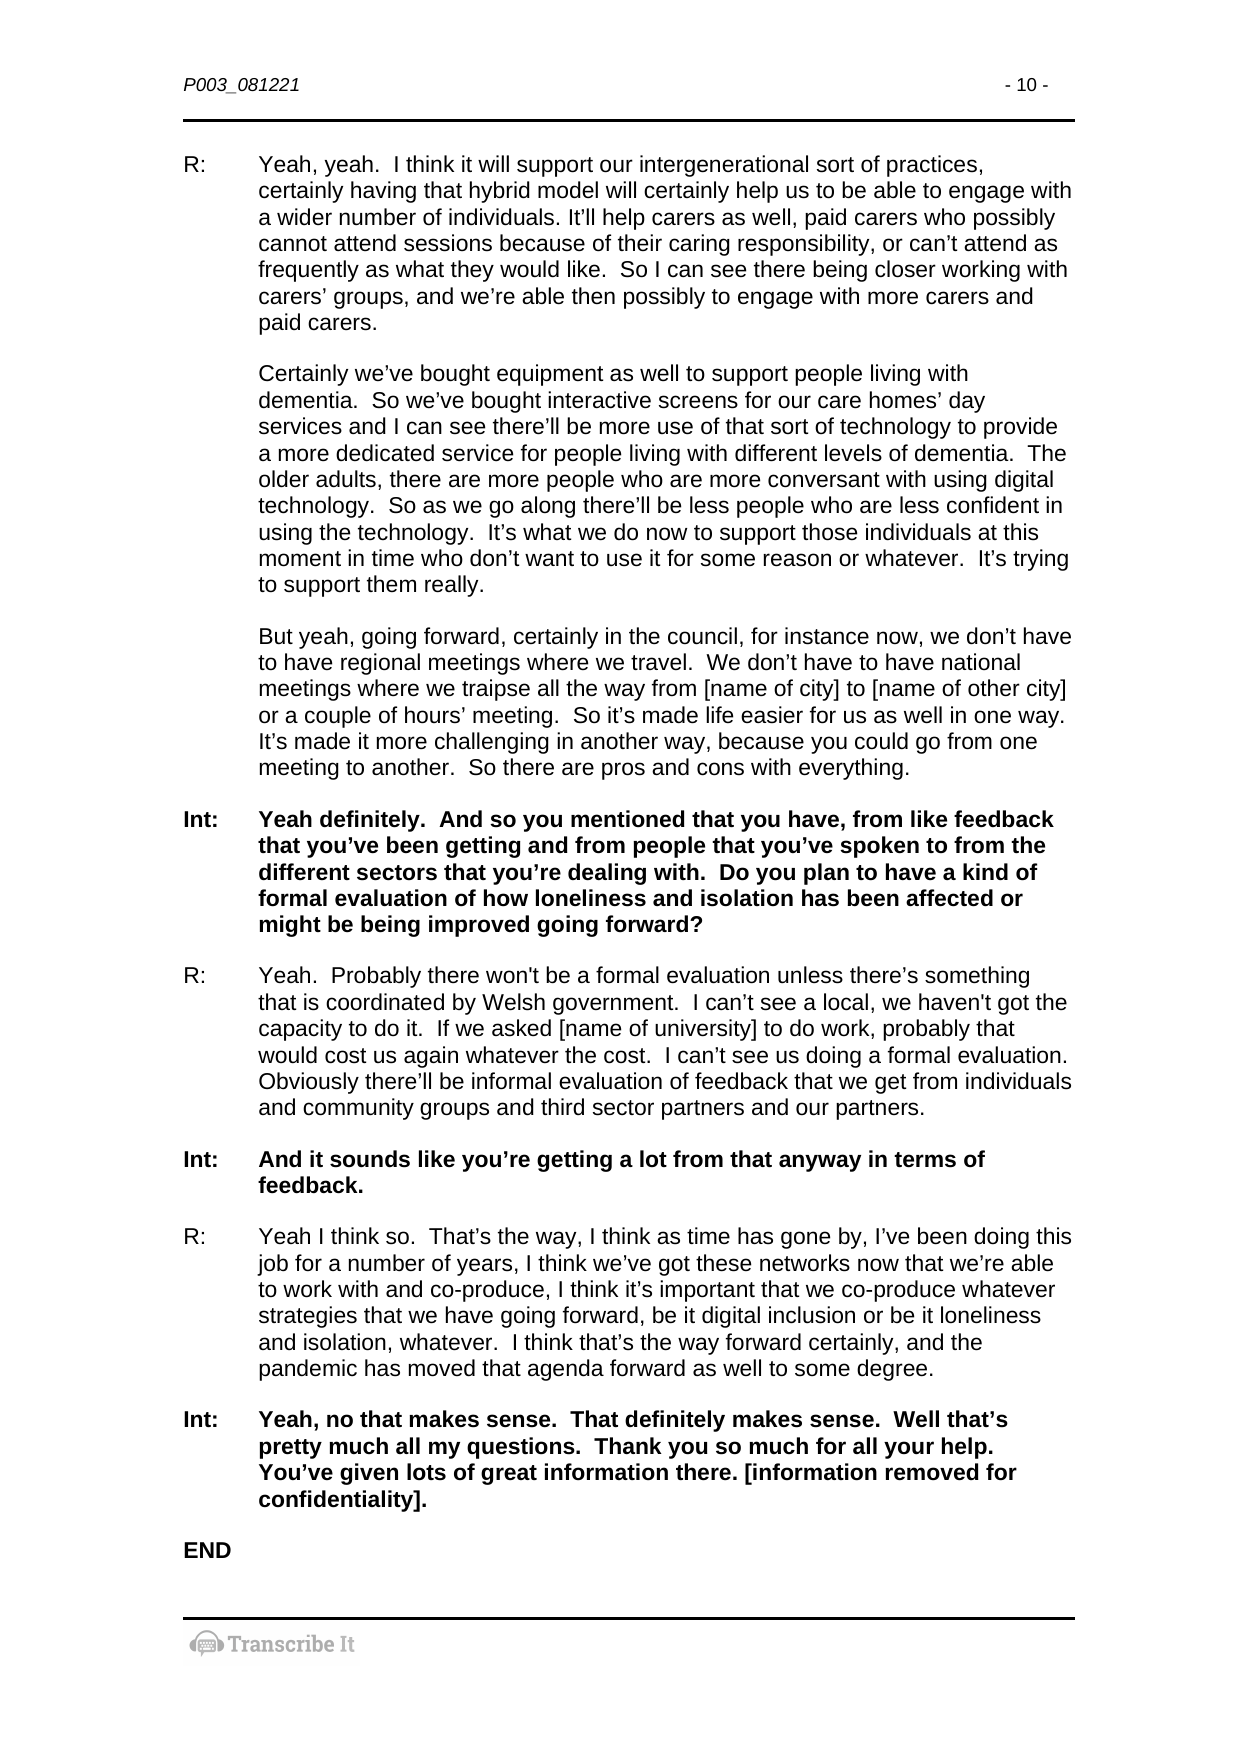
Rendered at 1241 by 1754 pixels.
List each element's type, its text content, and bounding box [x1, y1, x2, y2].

text END [183, 1537, 1075, 1563]
text Int: Yeah, no that makes sense. That definitely makes sense. Well that’s pretty much all my questions. Thank you so much for all your help. You’ve given lots of great information there. [information removed for confidentiality]. [183, 1406, 1075, 1512]
text Int: Yeah definitely. And so you mentioned that you have, from like feedback that you’ve been getting and from people that you’ve spoken to from the different sectors that you’re dealing with. Do you plan to have a kind of formal evaluation of how loneliness and isolation has been affected or might be being improved going forward? [183, 806, 1075, 937]
text But yeah, going forward, certainly in the council, for instance now, we don’t have to have regional meetings where we travel. We don’t have to have national meetings where we traipse all the way from [name of city] to [name of other city] or a couple of hours’ meeting. So it’s made life easier for us as well in one way. It’s made it more challenging in another way, because you could go from one meeting to another. So there are pros and cons with everything. [183, 623, 1075, 781]
text R: Yeah I think so. That’s the way, I think as time has gone by, I’ve been doing this job for a number of years, I think we’ve got these networks now that we’re able to work with and co-produce, I think it’s important that we co-produce whatever strategies that we have going forward, be it digital inclusion or be it loneliness and isolation, whatever. I think that’s the way forward certainly, and the pandemic has moved that agenda forward as well to some degree. [183, 1223, 1075, 1381]
text Certainly we’ve bought equipment as well to support people living with dementia. So we’ve bought interactive screens for our care homes’ day services and I can see there’ll be more use of that sort of technology to provide a more dedicated service for people living with different levels of dementia. The older adults, there are more people who are more conversant with using digital technology. So as we go along there’ll be less people who are less confident in using the technology. It’s what we do now to support those individuals at this moment in time who don’t want to use it for some reason or whatever. It’s trying to support them really. [183, 360, 1075, 598]
text R: Yeah. Probably there won't be a formal evaluation unless there’s something that is coordinated by Welsh government. I can’t see a local, we haven't got the capacity to do it. If we asked [name of university] to do work, probably that would cost us again whatever the cost. I can’t see us doing a formal evaluation. Obviously there’ll be informal evaluation of feedback that we get from individuals and community groups and third sector partners and our partners. [183, 962, 1075, 1121]
text Int: And it sounds like you’re getting a lot from that anyway in terms of feedback. [183, 1146, 1075, 1198]
text R: Yeah, yeah. I think it will support our intergenerational sort of practices, certainly having that hybrid model will certainly help us to be able to engage with a wider number of individuals. It’ll help carers as well, paid carers who possibly cannot attend sessions because of their caring responsibility, or can’t attend as frequently as what they would like. So I can see there being closer working with carers’ groups, and we’re able then possibly to engage with more carers and paid carers. [183, 151, 1075, 335]
